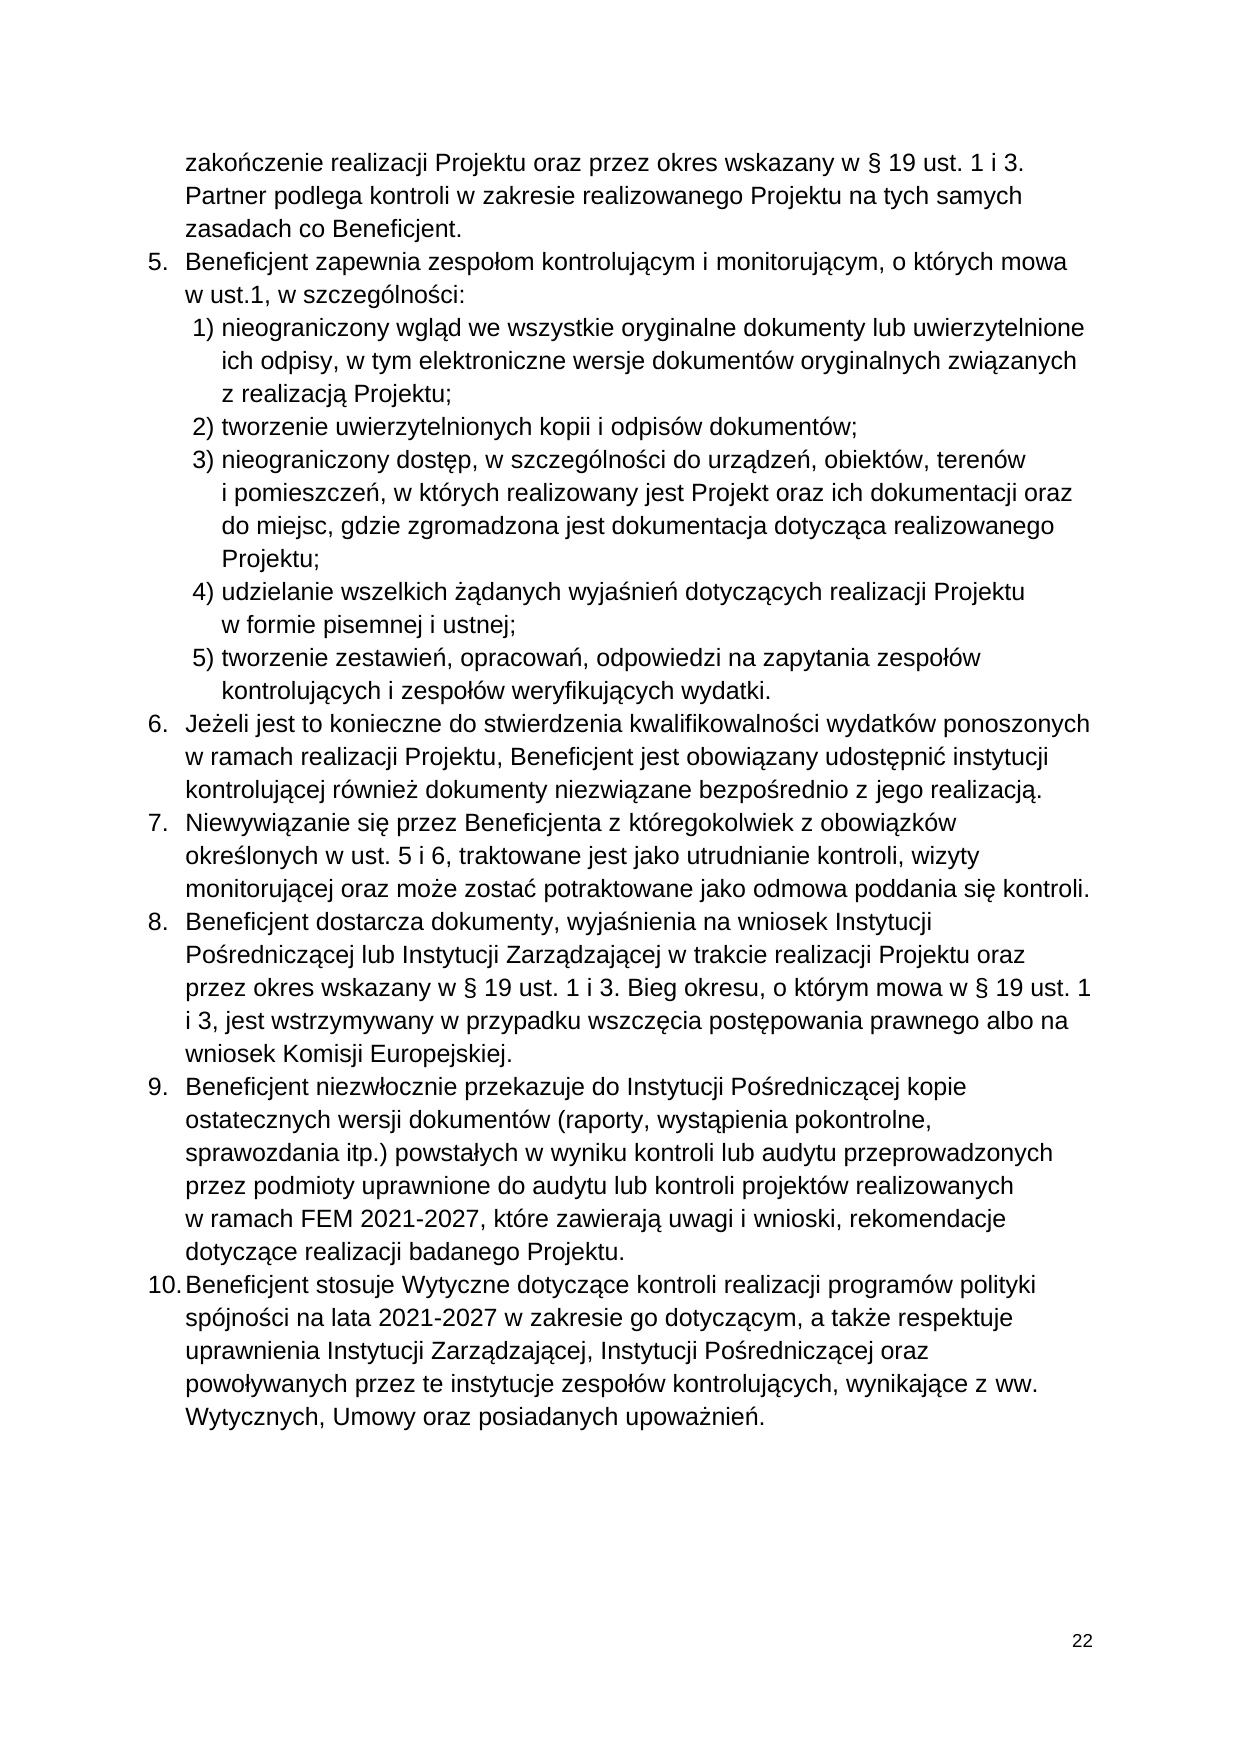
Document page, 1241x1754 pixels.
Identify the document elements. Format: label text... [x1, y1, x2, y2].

list Beneficjent zapewnia zespołom kontrolującym i monitorującym, o których mowa w ust.1, w szczególności: [148, 247, 1093, 308]
list tworzenie uwierzytelnionych kopii i odpisów dokumentów; [192, 412, 1093, 441]
list nieograniczony dostęp, w szczególności do urządzeń, obiektów, terenów i pomieszczeń, w których realizowany jest Projekt oraz ich dokumentacji oraz do miejsc, gdzie zgromadzona jest dokumentacja dotycząca realizowanego Projektu; [192, 445, 1093, 573]
list Niewywiązanie się przez Beneficjenta z któregokolwiek z obowiązków określonych w ust. 5 i 6, traktowane jest jako utrudnianie kontroli, wizyty monitorującej oraz może zostać potraktowane jako odmowa poddania się kontroli. [148, 808, 1093, 903]
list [148, 148, 1093, 242]
list Beneficjent dostarcza dokumenty, wyjaśnienia na wniosek Instytucji Pośredniczącej lub Instytucji Zarządzającej w trakcie realizacji Projektu oraz przez okres wskazany w § 19 ust. 1 i 3. Bieg okresu, o którym mowa w § 19 ust. 1 i 3, jest wstrzymywany w przypadku wszczęcia postępowania prawnego albo na wniosek Komisji Europejskiej. [148, 907, 1093, 1068]
list Jeżeli jest to konieczne do stwierdzenia kwalifikowalności wydatków ponoszonych w ramach realizacji Projektu, Beneficjent jest obowiązany udostępnić instytucji kontrolującej również dokumenty niezwiązane bezpośrednio z jego realizacją. [148, 709, 1093, 804]
list Beneficjent niezwłocznie przekazuje do Instytucji Pośredniczącej kopie ostatecznych wersji dokumentów (raporty, wystąpienia pokontrolne, sprawozdania itp.) powstałych w wyniku kontroli lub audytu przeprowadzonych przez podmioty uprawnione do audytu lub kontroli projektów realizowanych w ramach FEM 2021-2027, które zawierają uwagi i wnioski, rekomendacje dotyczące realizacji badanego Projektu. [148, 1072, 1093, 1266]
list nieograniczony wgląd we wszystkie oryginalne dokumenty lub uwierzytelnione ich odpisy, w tym elektroniczne wersje dokumentów oryginalnych związanych z realizacją Projektu; [192, 313, 1093, 407]
list udzielanie wszelkich żądanych wyjaśnień dotyczących realizacji Projektu w formie pisemnej i ustnej; [192, 577, 1093, 639]
list Beneficjent stosuje Wytyczne dotyczące kontroli realizacji programów polityki spójności na lata 2021-2027 w zakresie go dotyczącym, a także respektuje uprawnienia Instytucji Zarządzającej, Instytucji Pośredniczącej oraz powoływanych przez te instytucje zespołów kontrolujących, wynikające z ww. Wytycznych, Umowy oraz posiadanych upoważnień. [148, 1270, 1093, 1431]
list tworzenie zestawień, opracowań, odpowiedzi na zapytania zespołów kontrolujących i zespołów weryfikujących wydatki. [192, 643, 1093, 705]
